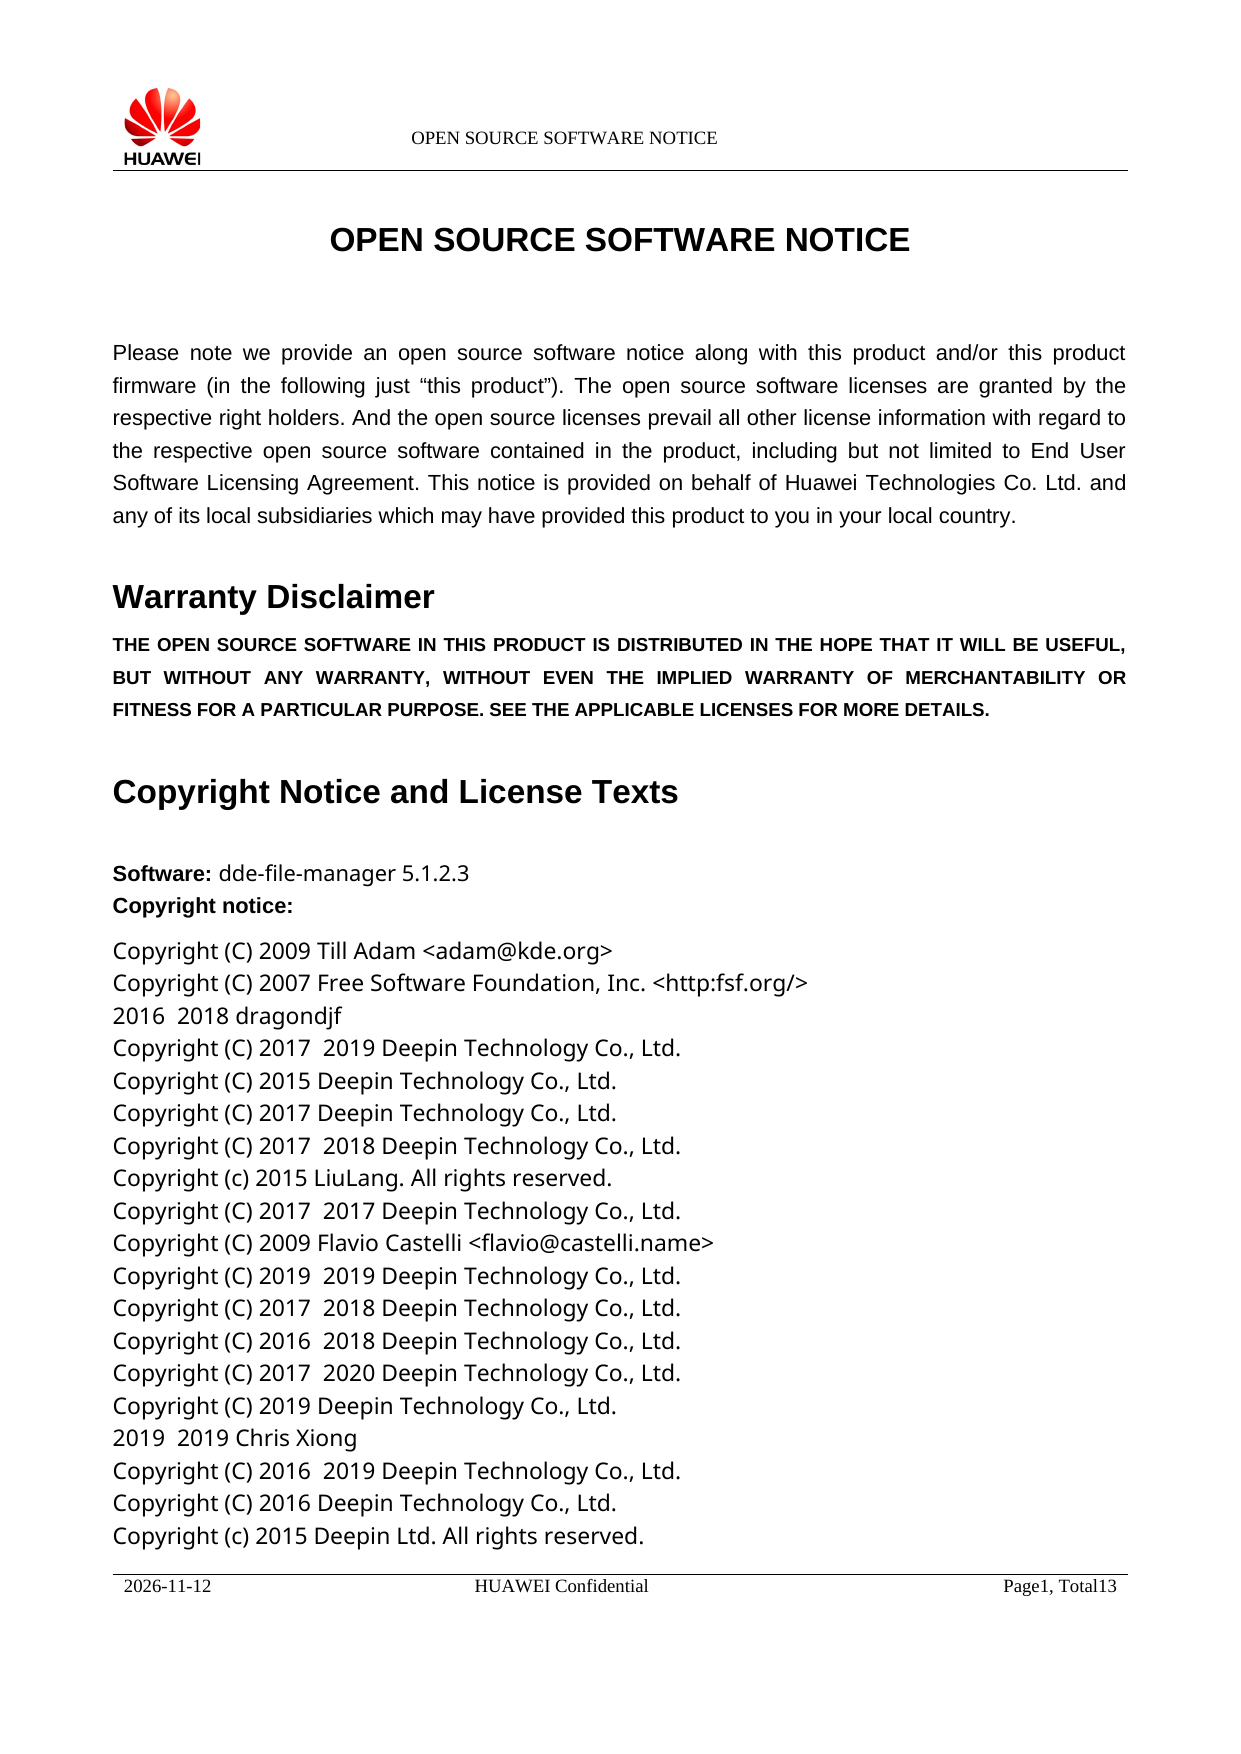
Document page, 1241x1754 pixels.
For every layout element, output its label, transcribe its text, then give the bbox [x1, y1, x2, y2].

text OPEN SOURCE SOFTWARE NOTICE [112, 206, 1128, 271]
title Software: dde-file-manager 5.1.2.3 [112, 856, 1128, 889]
text Warranty Disclaimer [112, 564, 1128, 629]
text The open source software in this product is distributed in the hope that it will be useful, but WITHOUT ANY WARRANTY, without even the implied warranty of MERCHANTABILITY or FITNESS FOR A PARTICULAR PURPOSE. See the applicable licenses for more details. [112, 629, 1128, 726]
text Please note we provide an open source software notice along with this product and/or this product firmware (in the following just “this product”). The open source software licenses are granted by the respective right holders. And the open source licenses prevail all other license information with regard to the respective open source software contained in the product, including but not limited to End User Software Licensing Agreement. This notice is provided on behalf of Huawei Technologies Co. Ltd. and any of its local subsidiaries which may have provided this product to you in your local country. [112, 336, 1128, 531]
text Copyright Notice and License Texts [112, 759, 1128, 824]
picture [124, 88, 201, 165]
text Copyright notice: [112, 889, 1128, 921]
